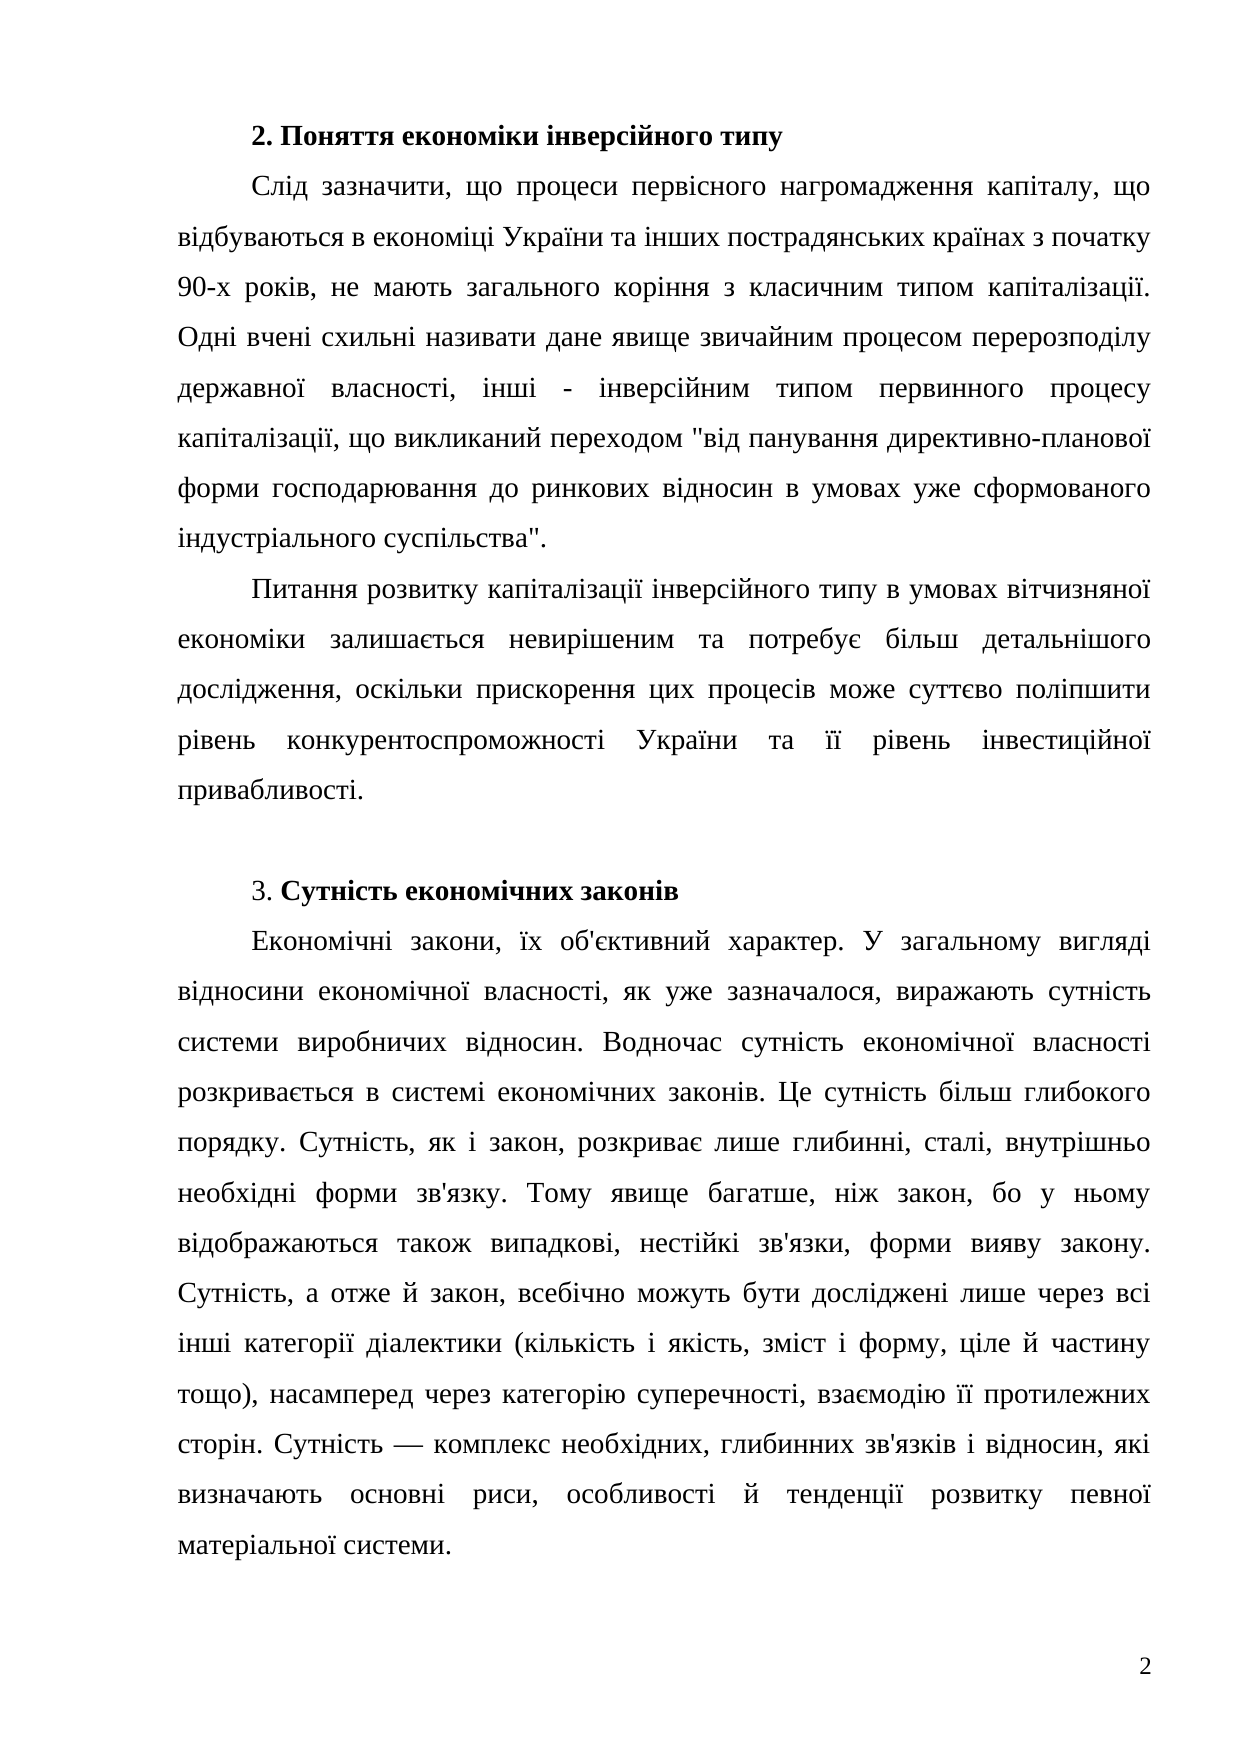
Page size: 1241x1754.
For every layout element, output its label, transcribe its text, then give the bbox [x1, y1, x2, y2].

text 3. Сутність економічних законів [177, 873, 1152, 906]
text Питання розвитку капіталізації інверсійного типу в умовах вітчизняної економіки залишається невирішеним та потребує більш детальнішого дослідження, оскільки прискорення цих процесів може суттєво поліпшити рівень конкурентоспроможності України та її рівень інвестиційної привабливості. [177, 571, 1152, 806]
text Слід зазначити, що процеси первісного нагромадження капіталу, що відбуваються в економіці України та інших пострадянських країнах з початку 90-х років, не мають загального коріння з класичним типом капіталізації. Одні вчені схильні називати дане явище звичайним процесом перерозподілу державної власності, інші - інверсійним типом первинного процесу капіталізації, що викликаний переходом "від панування директивно-планової форми господарювання до ринкових відносин в умовах уже сформованого індустріального суспільства". [177, 168, 1152, 554]
text Економічні закони, їх об'єктивний характер. У загальному вигляді відносини економічної власності, як уже зазначалося, виражають сутність системи виробничих відносин. Водночас сутність економічної власності розкривається в системі економічних законів. Це сутність більш глибокого порядку. Сутність, як і закон, розкриває лише глибинні, сталі, внутрішньо необхідні форми зв'язку. Тому явище багатше, ніж закон, бо у ньому відображаються також випадкові, нестійкі зв'язки, форми вияву закону. Сутність, а отже й закон, всебічно можуть бути досліджені лише через всі інші категорії діалектики (кількість і якість, зміст і форму, ціле й частину тощо), насамперед через категорію суперечності, взаємодію її протилежних сторін. Сутність — комплекс необхідних, глибинних зв'язків і відносин, які визначають основні риси, особливості й тенденції розвитку певної матеріальної системи. [177, 923, 1152, 1560]
text 2. Поняття економіки інверсійного типу [177, 118, 1152, 152]
